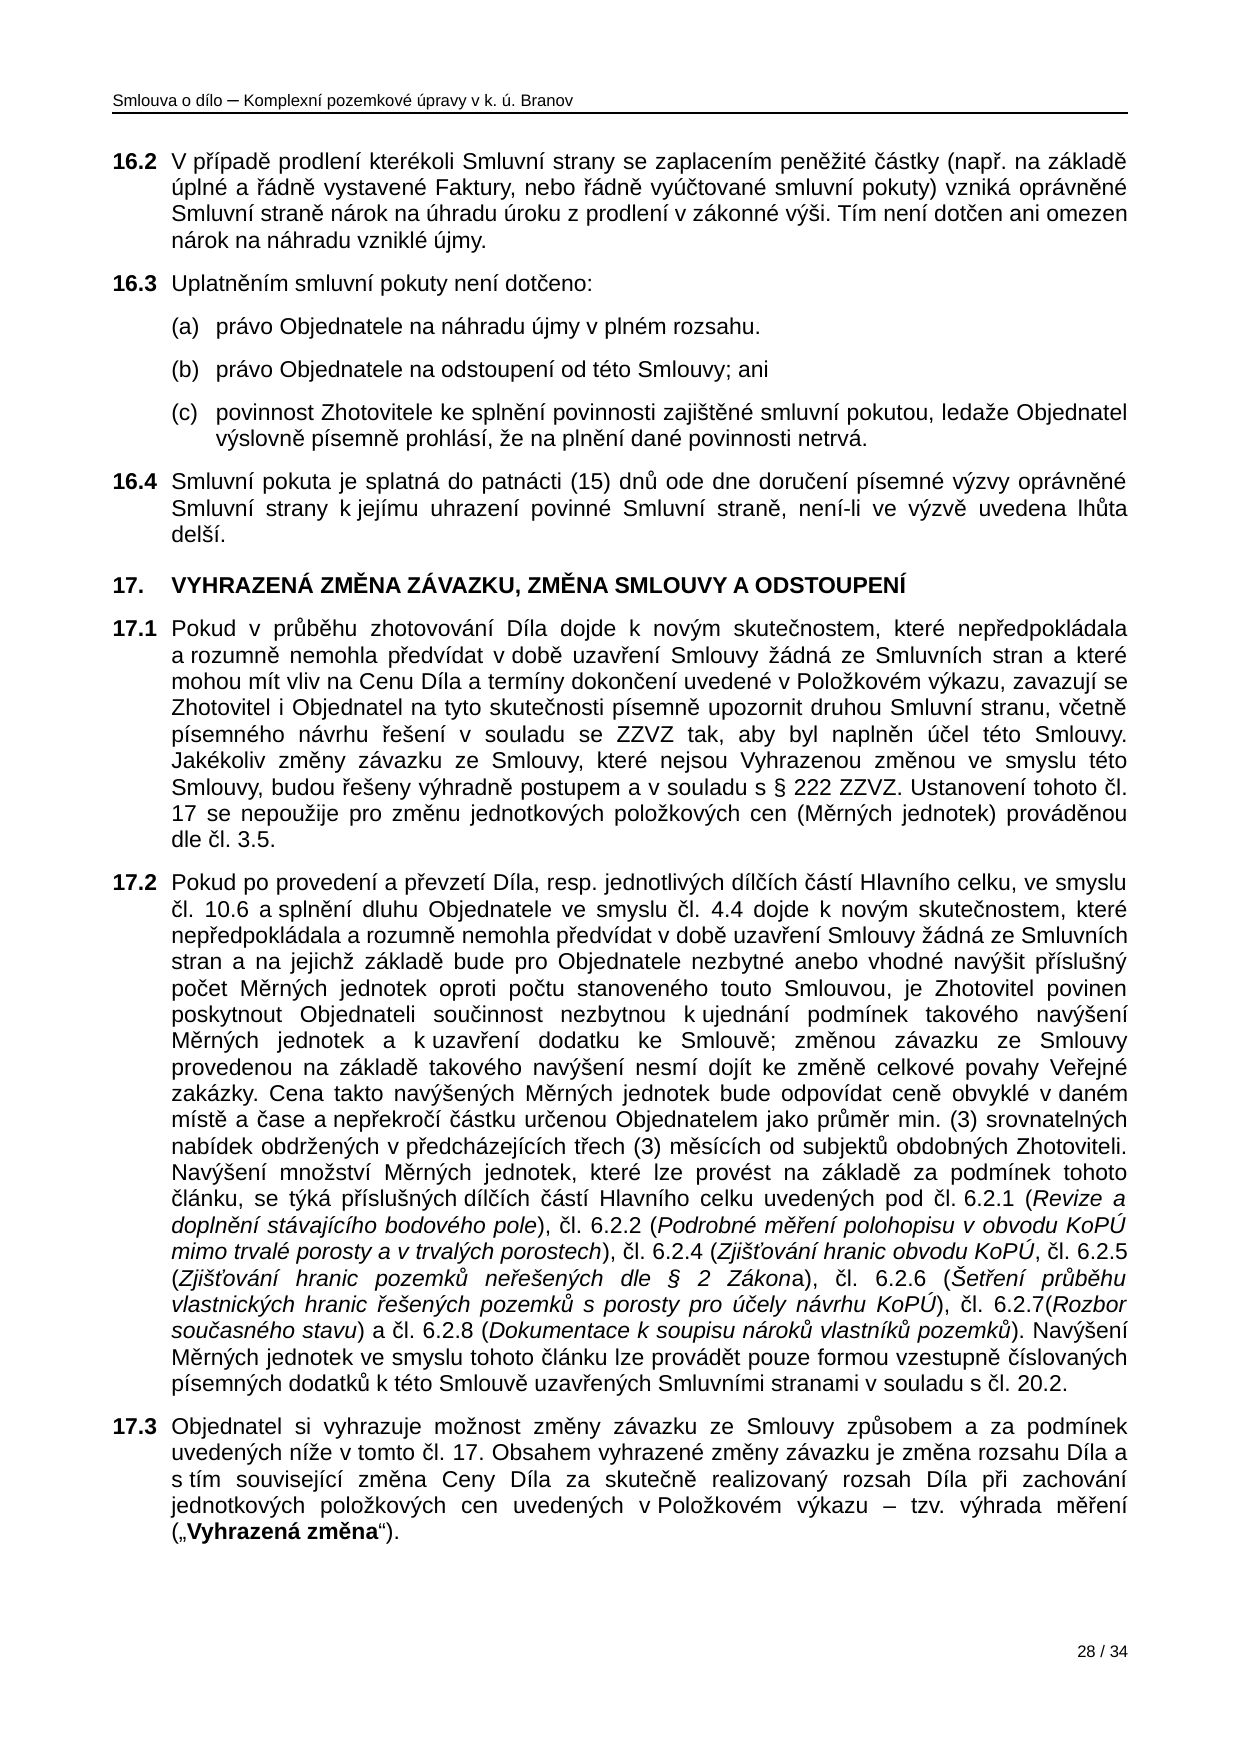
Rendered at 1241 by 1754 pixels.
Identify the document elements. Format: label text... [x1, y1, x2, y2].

text Uplatněním smluvní pokuty není dotčeno: [112, 270, 1128, 296]
text Smluvní pokuta je splatná do patnácti (15) dnů ode dne doručení písemné výzvy oprávněné Smluvní strany k jejímu uhrazení povinné Smluvní straně, není-li ve výzvě uvedena lhůta delší. [112, 468, 1128, 547]
list právo Objednatele na odstoupení od této Smlouvy; ani [171, 356, 1128, 382]
text Pokud po provedení a převzetí Díla, resp. jednotlivých dílčích částí Hlavního celku, ve smyslu čl. 10.6 a splnění dluhu Objednatele ve smyslu čl. 4.4 dojde k novým skutečnostem, které nepředpokládala a rozumně nemohla předvídat v době uzavření Smlouvy žádná ze Smluvních stran a na jejichž základě bude pro Objednatele nezbytné anebo vhodné navýšit příslušný počet Měrných jednotek oproti počtu stanoveného touto Smlouvou, je Zhotovitel povinen poskytnout Objednateli součinnost nezbytnou k ujednání podmínek takového navýšení Měrných jednotek a k uzavření dodatku ke Smlouvě; změnou závazku ze Smlouvy provedenou na základě takového navýšení nesmí dojít ke změně celkové povahy Veřejné zakázky. Cena takto navýšených Měrných jednotek bude odpovídat ceně obvyklé v daném místě a čase a nepřekročí částku určenou Objednatelem jako průměr min. (3) srovnatelných nabídek obdržených v předcházejících třech (3) měsících od subjektů obdobných Zhotoviteli. Navýšení množství Měrných jednotek, které lze provést na základě za podmínek tohoto článku, se týká příslušných dílčích částí Hlavního celku uvedených pod čl. 6.2.1 (Revize a doplnění stávajícího bodového pole), čl. 6.2.2 (Podrobné měření polohopisu v obvodu KoPÚ mimo trvalé porosty a v trvalých porostech), čl. 6.2.4 (Zjišťování hranic obvodu KoPÚ, čl. 6.2.5 (Zjišťování hranic pozemků neřešených dle § 2 Zákona), čl. 6.2.6 (Šetření průběhu vlastnických hranic řešených pozemků s porosty pro účely návrhu KoPÚ), čl. 6.2.7(Rozbor současného stavu) a čl. 6.2.8 (Dokumentace k soupisu nároků vlastníků pozemků). Navýšení Měrných jednotek ve smyslu tohoto článku lze provádět pouze formou vzestupně číslovaných písemných dodatků k této Smlouvě uzavřených Smluvními stranami v souladu s čl. 20.2. [112, 869, 1128, 1396]
text Pokud v průběhu zhotovování Díla dojde k novým skutečnostem, které nepředpokládala a rozumně nemohla předvídat v době uzavření Smlouvy žádná ze Smluvních stran a které mohou mít vliv na Cenu Díla a termíny dokončení uvedené v Položkovém výkazu, zavazují se Zhotovitel i Objednatel na tyto skutečnosti písemně upozornit druhou Smluvní stranu, včetně písemného návrhu řešení v souladu se ZZVZ tak, aby byl naplněn účel této Smlouvy. Jakékoliv změny závazku ze Smlouvy, které nejsou Vyhrazenou změnou ve smyslu této Smlouvy, budou řešeny výhradně postupem a v souladu s § 222 ZZVZ. Ustanovení tohoto čl. 17 se nepoužije pro změnu jednotkových položkových cen (Měrných jednotek) prováděnou dle čl. 3.6. [112, 615, 1128, 852]
text Objednatel si vyhrazuje možnost změny závazku ze Smlouvy způsobem a za podmínek uvedených níže v tomto čl. 17. Obsahem vyhrazené změny závazku je změna rozsahu Díla a s tím související změna Ceny Díla za skutečně realizovaný rozsah Díla při zachování jednotkových položkových cen uvedených v Položkovém výkazu – tzv. výhrada měření („Vyhrazená změna“). [112, 1413, 1128, 1545]
text Vyhrazená změna závazku, změna smlouvy a odstoupení [112, 572, 1128, 599]
text V případě prodlení kterékoli Smluvní strany se zaplacením peněžité částky (např. na základě úplné a řádně vystavené Faktury, nebo řádně vyúčtované smluvní pokuty) vzniká oprávněné Smluvní straně nárok na úhradu úroku z prodlení v zákonné výši. Tím není dotčen ani omezen nárok na náhradu vzniklé újmy. [112, 148, 1128, 253]
list právo Objednatele na náhradu újmy v plném rozsahu. [171, 313, 1128, 339]
list povinnost Zhotovitele ke splnění povinnosti zajištěné smluvní pokutou, ledaže Objednatel výslovně písemně prohlásí, že na plnění dané povinnosti netrvá. [171, 399, 1128, 452]
